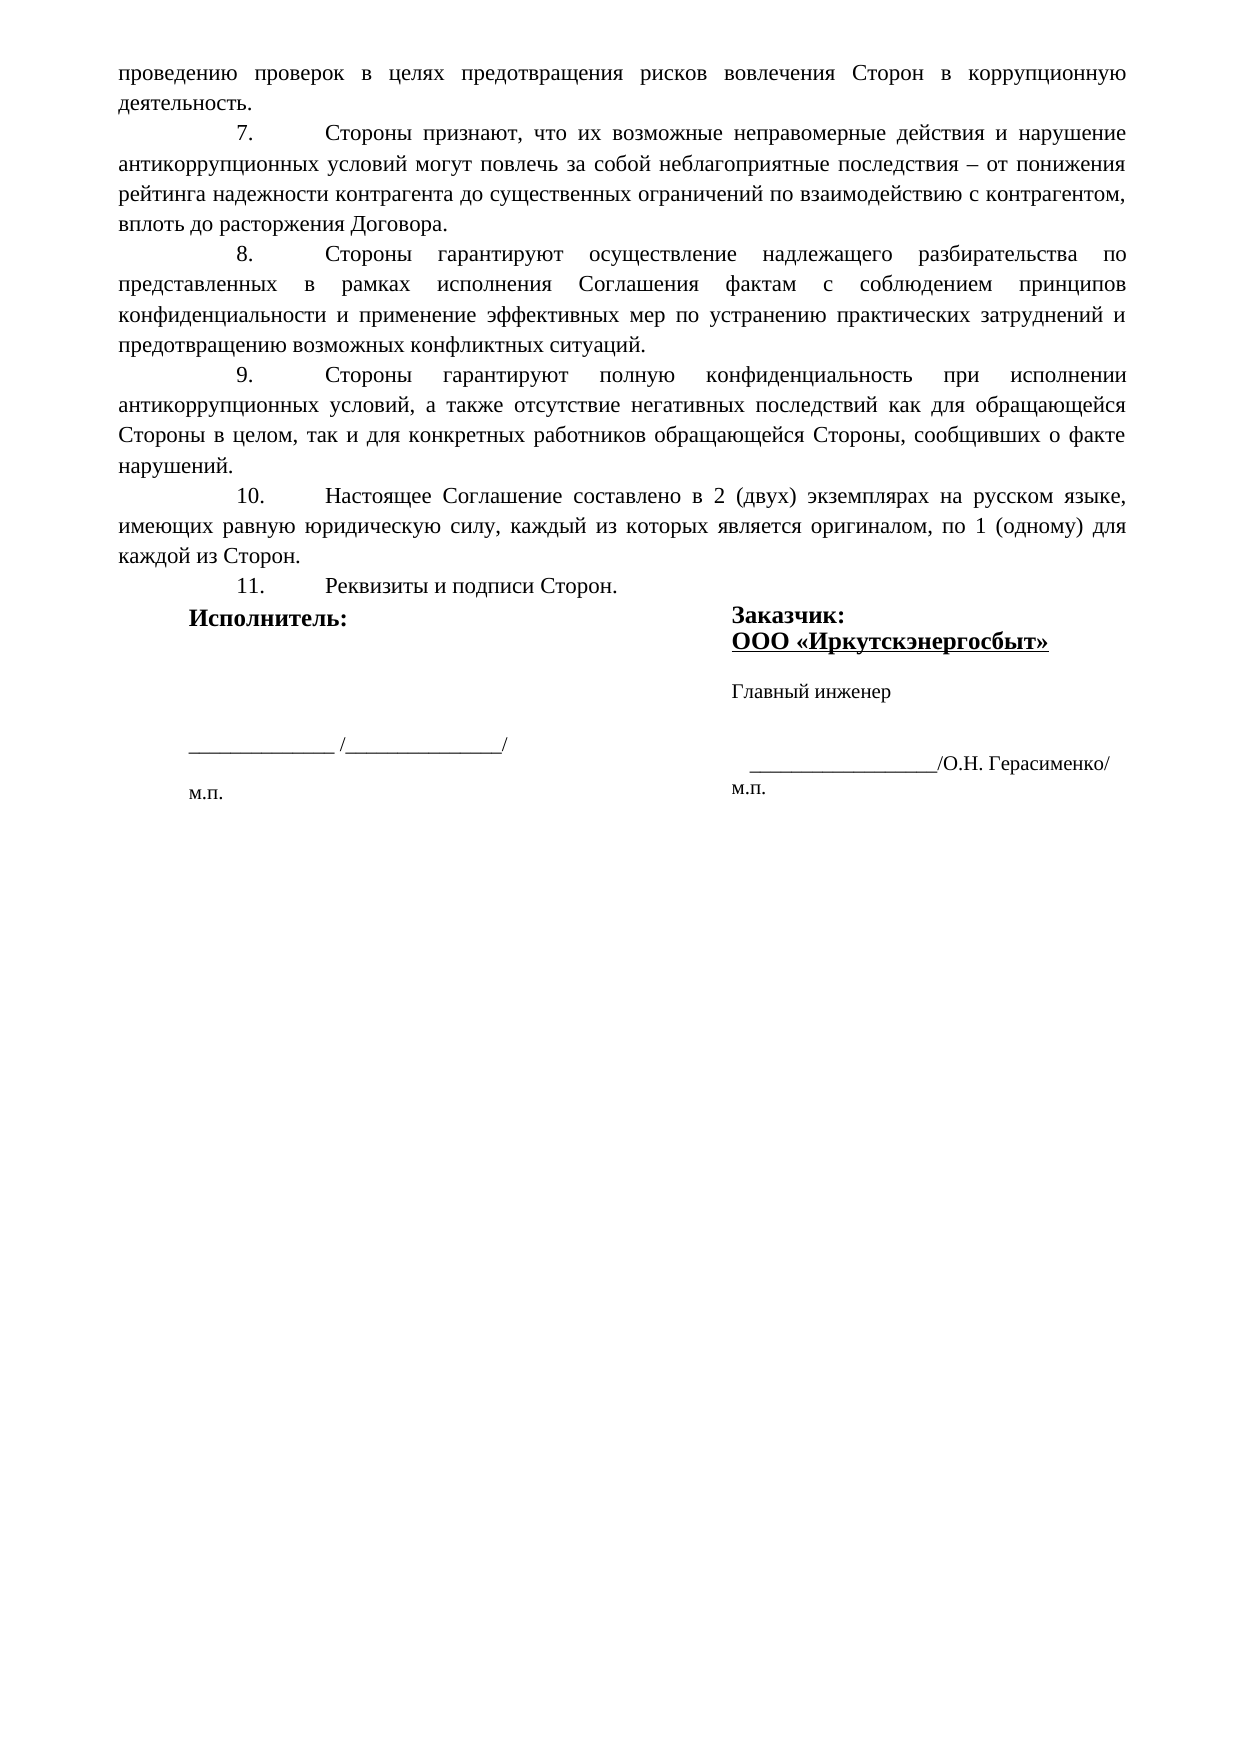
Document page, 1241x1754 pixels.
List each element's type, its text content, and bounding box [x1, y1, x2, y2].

table_header Заказчик: ООО «Иркутскэнергосбыт» Главный инженер __________________/О.Н. Герасименко/ м.п. [720, 603, 1163, 894]
table_header Исполнитель: ______________ /_______________/ м.п. [177, 603, 720, 894]
text 11. Реквизиты и подписи Сторон. [177, 573, 1128, 599]
text 8. Стороны гарантируют осуществление надлежащего разбирательства по представленных в рамках исполнения Соглашения фактам с соблюдением принципов конфиденциальности и применение эффективных мер по устранению практических затруднений и предотвращению возможных конфликтных ситуаций. [118, 240, 1128, 357]
text 10. Настоящее Соглашение составлено в 2 (двух) экземплярах на русском языке, имеющих равную юридическую силу, каждый из которых является оригиналом, по 1 (одному) для каждой из Сторон. [118, 482, 1128, 569]
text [118, 59, 1128, 116]
text 7. Стороны признают, что их возможные неправомерные действия и нарушение антикоррупционных условий могут повлечь за собой неблагоприятные последствия – от понижения рейтинга надежности контрагента до существенных ограничений по взаимодействию с контрагентом, вплоть до расторжения Договора. [118, 119, 1128, 236]
text 9. Стороны гарантируют полную конфиденциальность при исполнении антикоррупционных условий, а также отсутствие негативных последствий как для обращающейся Стороны в целом, так и для конкретных работников обращающейся Стороны, сообщивших о факте нарушений. [118, 361, 1128, 478]
